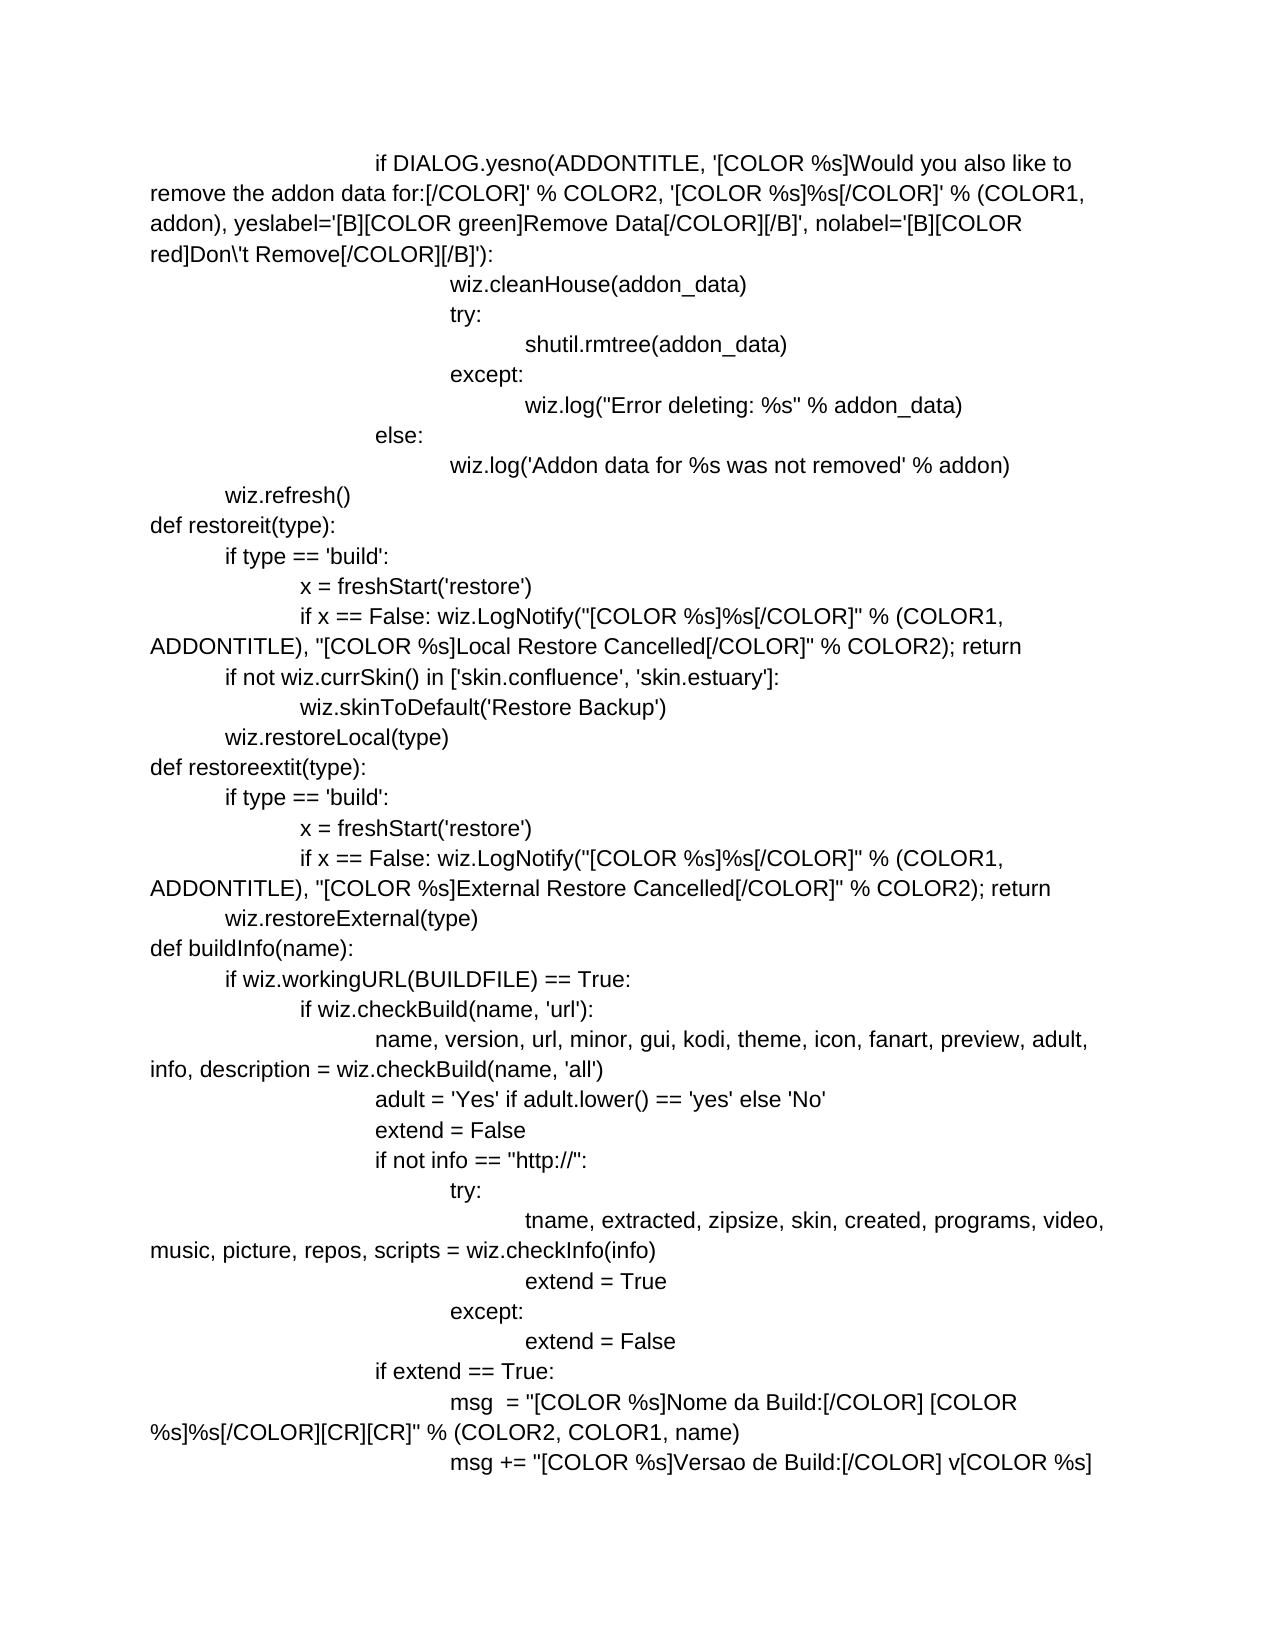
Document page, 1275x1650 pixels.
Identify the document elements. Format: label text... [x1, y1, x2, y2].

text wiz.log("Error deleting: %s" % addon_data) [150, 392, 1125, 418]
text wiz.skinToDefault('Restore Backup') [150, 694, 1125, 720]
text if x == False: wiz.LogNotify("[COLOR %s]%s[/COLOR]" % (COLOR1, ADDONTITLE), "[COLOR %s]Local Restore Cancelled[/COLOR]" % COLOR2); return [150, 603, 1125, 660]
text wiz.refresh() [150, 482, 1125, 509]
text wiz.cleanHouse(addon_data) [150, 271, 1125, 297]
text shutil.rmtree(addon_data) [150, 331, 1125, 358]
text if not info == "http://": [150, 1147, 1125, 1173]
text if DIALOG.yesno(ADDONTITLE, '[COLOR %s]Would you also like to remove the addon data for:[/COLOR]' % COLOR2, '[COLOR %s]%s[/COLOR]' % (COLOR1, addon), yeslabel='[B][COLOR green]Remove Data[/COLOR][/B]', nolabel='[B][COLOR red]Don\'t Remove[/COLOR][/B]'): [150, 150, 1125, 267]
text wiz.restoreLocal(type) [150, 724, 1125, 750]
text else: [150, 422, 1125, 448]
text if type == 'build': [150, 784, 1125, 811]
text except: [150, 1298, 1125, 1324]
text def restoreextit(type): [150, 754, 1125, 781]
text extend = False [150, 1328, 1125, 1354]
text msg = "[COLOR %s]Nome da Build:[/COLOR] [COLOR %s]%s[/COLOR][CR][CR]" % (COLOR2, COLOR1, name) [150, 1388, 1125, 1445]
text except: [150, 361, 1125, 388]
text if wiz.workingURL(BUILDFILE) == True: [150, 966, 1125, 992]
text tname, extracted, zipsize, skin, created, programs, video, music, picture, repos, scripts = wiz.checkInfo(info) [150, 1207, 1125, 1264]
text x = freshStart('restore') [150, 814, 1125, 841]
text if x == False: wiz.LogNotify("[COLOR %s]%s[/COLOR]" % (COLOR1, ADDONTITLE), "[COLOR %s]External Restore Cancelled[/COLOR]" % COLOR2); return [150, 845, 1125, 901]
text wiz.log('Addon data for %s was not removed' % addon) [150, 452, 1125, 478]
text name, version, url, minor, gui, kodi, theme, icon, fanart, preview, adult, info, description = wiz.checkBuild(name, 'all') [150, 1026, 1125, 1083]
text try: [150, 1177, 1125, 1203]
text x = freshStart('restore') [150, 573, 1125, 599]
text try: [150, 301, 1125, 327]
text if not wiz.currSkin() in ['skin.confluence', 'skin.estuary']: [150, 663, 1125, 690]
text if extend == True: [150, 1358, 1125, 1385]
text def buildInfo(name): [150, 935, 1125, 962]
text extend = True [150, 1268, 1125, 1294]
text if wiz.checkBuild(name, 'url'): [150, 996, 1125, 1022]
text if type == 'build': [150, 543, 1125, 569]
text def restoreit(type): [150, 512, 1125, 539]
text wiz.restoreExternal(type) [150, 905, 1125, 932]
text adult = 'Yes' if adult.lower() == 'yes' else 'No' [150, 1086, 1125, 1113]
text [150, 1449, 1125, 1475]
text extend = False [150, 1117, 1125, 1143]
